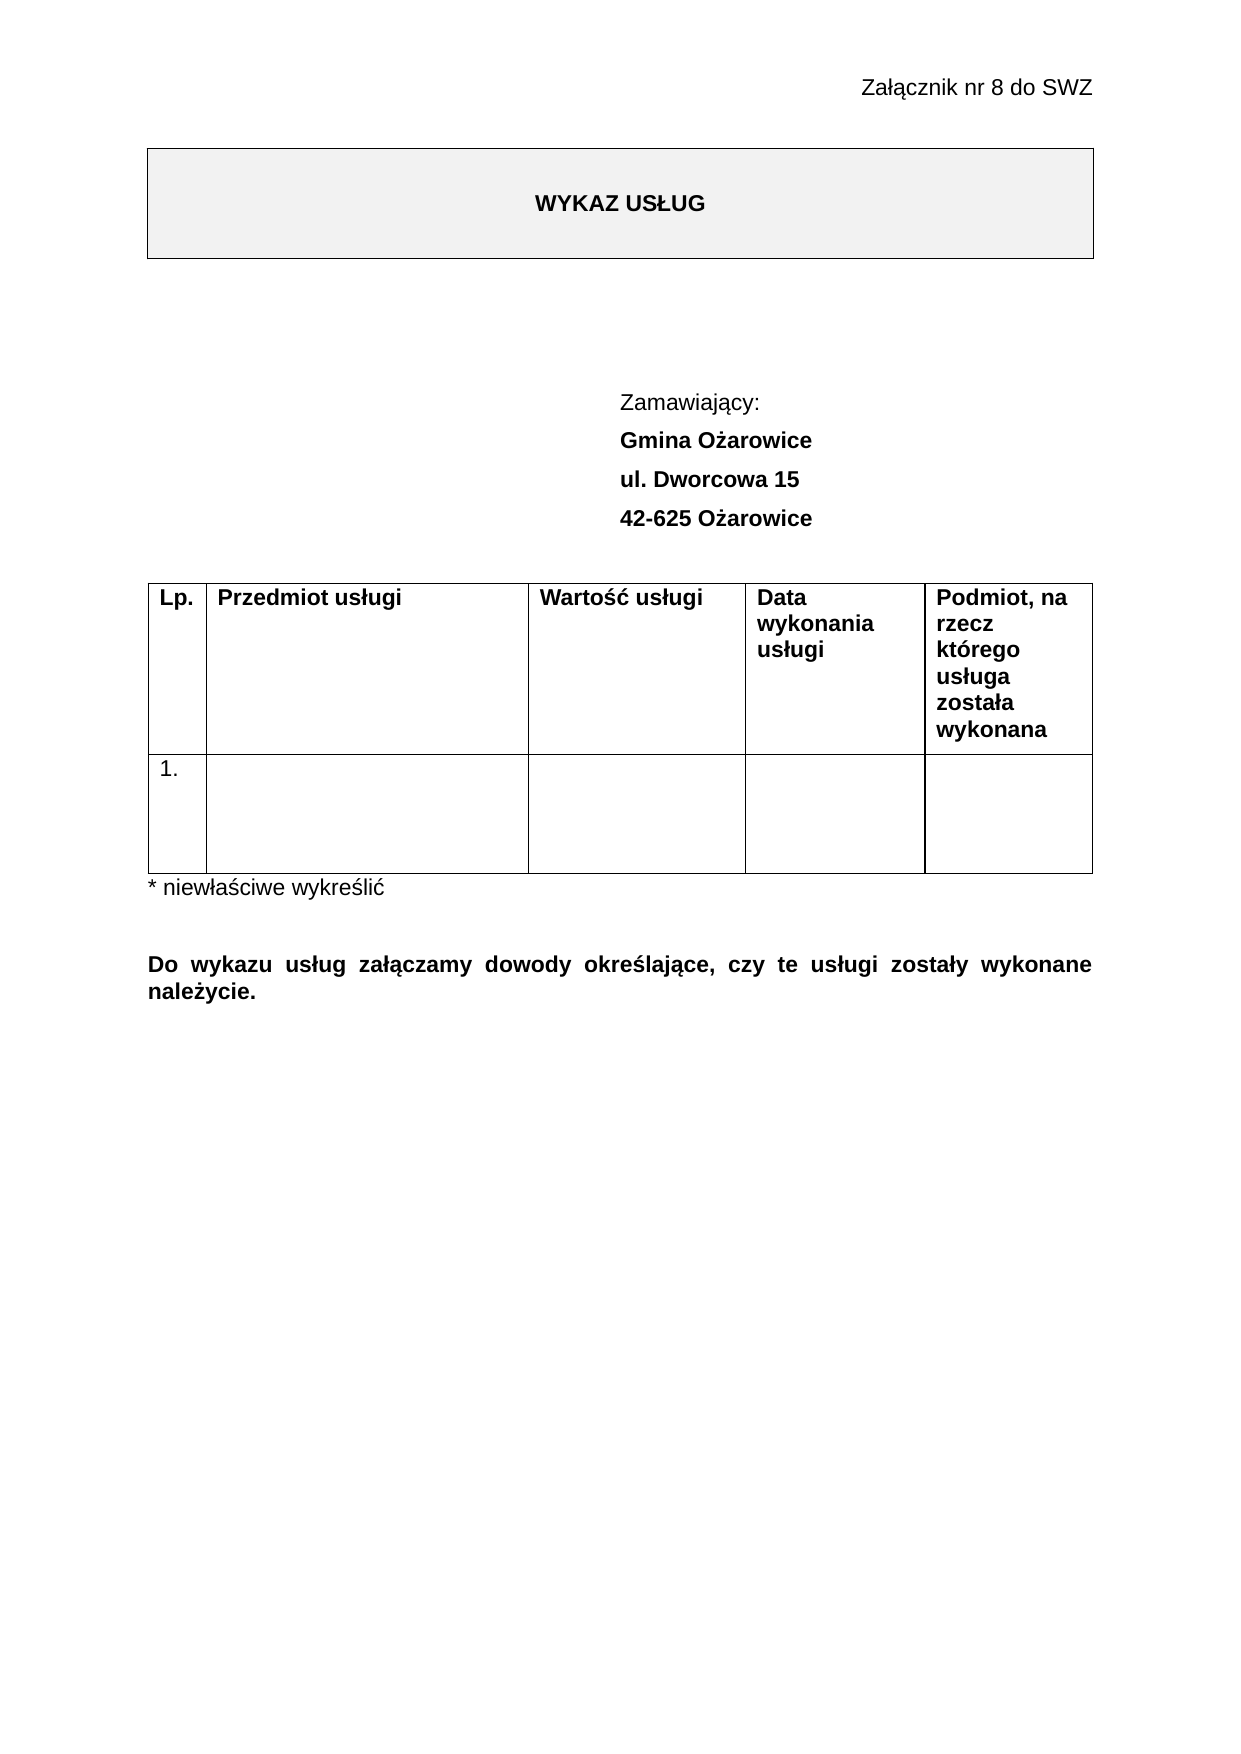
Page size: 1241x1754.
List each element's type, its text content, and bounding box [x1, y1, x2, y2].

text 42-625 Ożarowice [620, 505, 1093, 531]
table_header Podmiot, na rzecz którego usługa została wykonana [926, 584, 1092, 754]
table_header Lp. [149, 584, 206, 754]
table_header Przedmiot usługi [207, 584, 528, 754]
text WYKAZ USŁUG [148, 149, 1093, 258]
text Zamawiający: [620, 388, 1093, 415]
table_cell [529, 755, 745, 872]
text Gmina Ożarowice [620, 427, 1093, 454]
text ul. Dworcowa 15 [620, 466, 1093, 492]
table_cell [207, 755, 528, 872]
table_header Wartość usługi [529, 584, 745, 754]
table_header Data wykonania usługi [746, 584, 924, 754]
text * niewłaściwe wykreślić [148, 874, 1093, 900]
table_cell 1. [149, 755, 206, 872]
text Do wykazu usług załączamy dowody określające, czy te usługi zostały wykonane należycie. [148, 951, 1093, 1004]
table_cell [926, 755, 1092, 872]
table_cell [746, 755, 924, 872]
